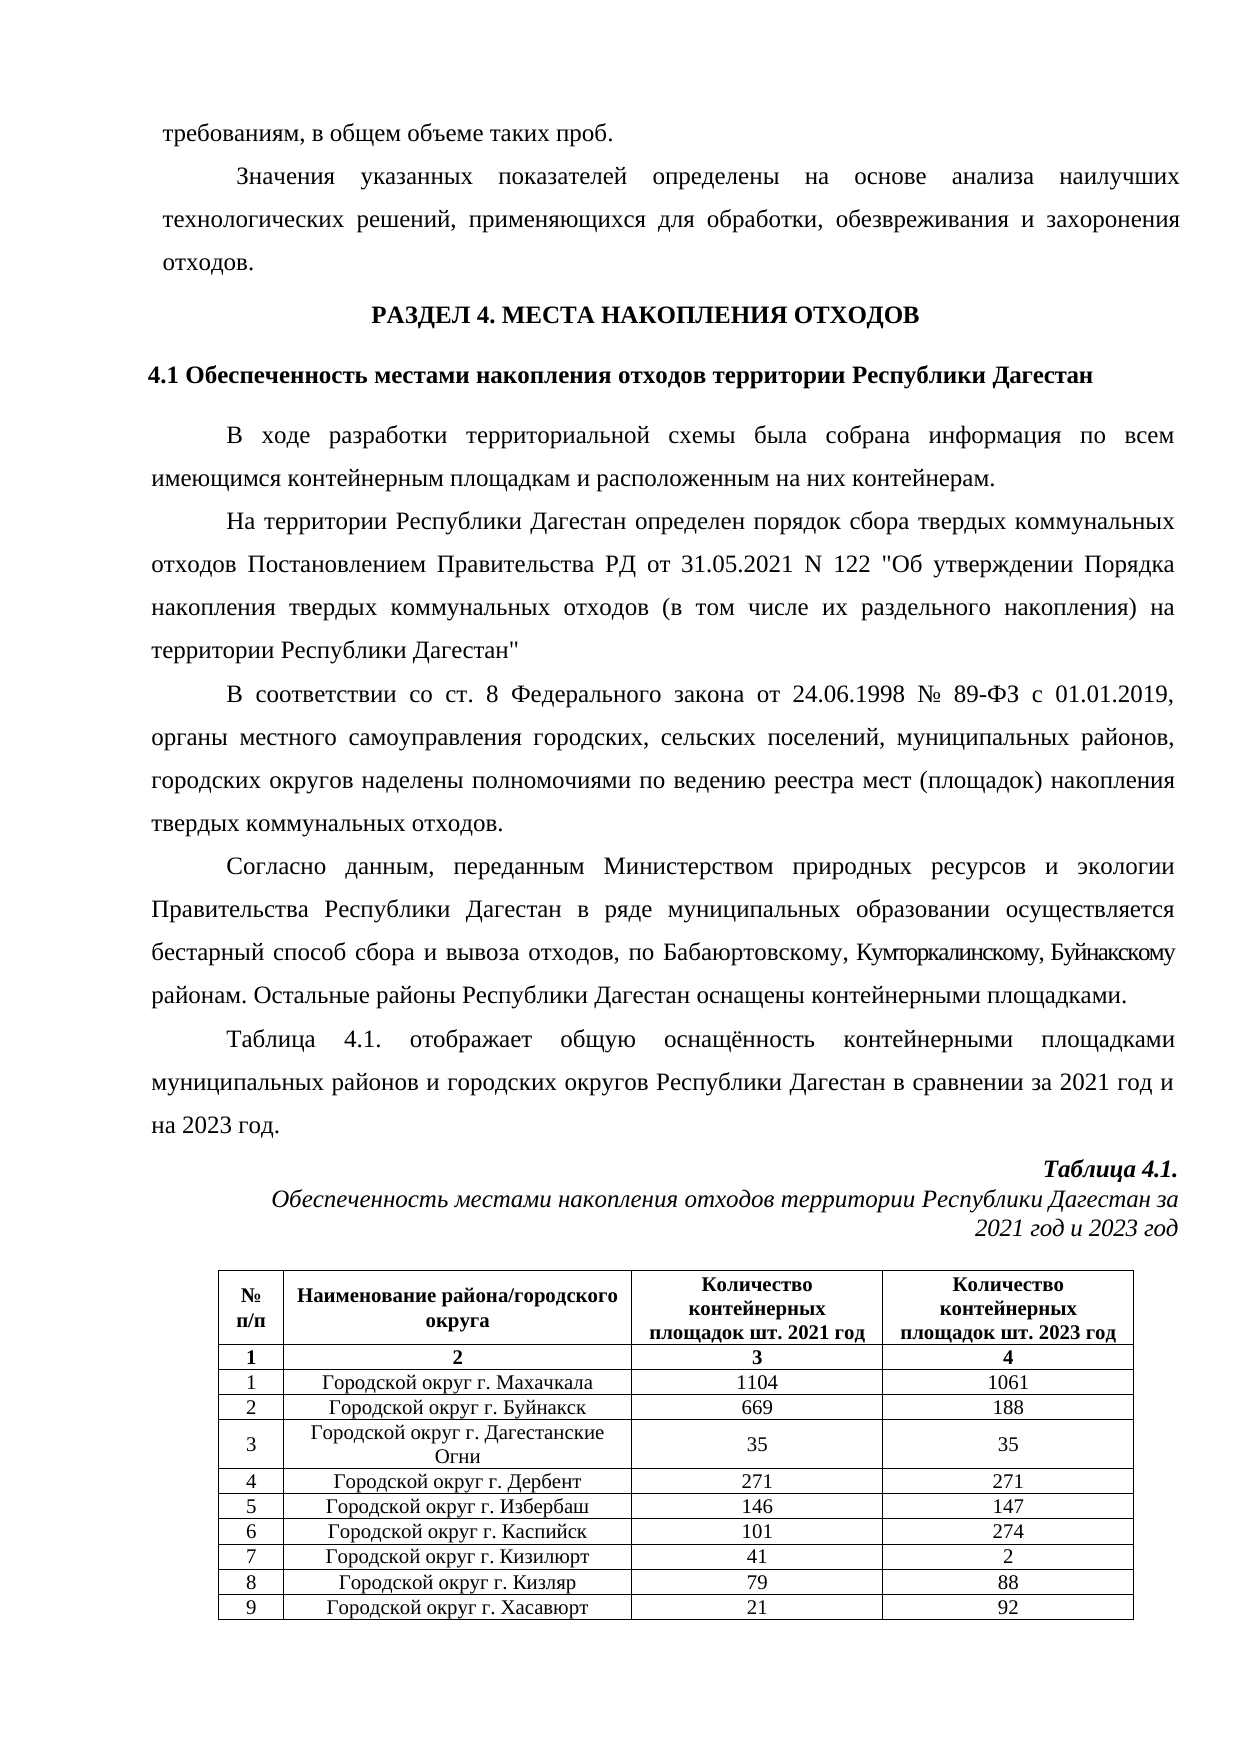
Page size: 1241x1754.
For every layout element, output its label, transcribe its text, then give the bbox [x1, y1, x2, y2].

table_cell Городской округ г. Буйнакск [284, 1395, 631, 1419]
table_cell 3 [632, 1345, 882, 1369]
table_cell 41 [632, 1545, 882, 1568]
text На территории Республики Дагестан определен порядок сбора твердых коммунальных отходов Постановлением Правительства РД от 31.05.2021 N 122 "Об утверждении Порядка накопления твердых коммунальных отходов (в том числе их раздельного накопления) на территории Республики Дагестан" [151, 506, 1176, 664]
text В соответствии со ст. 8 Федерального закона от 24.06.1998 № 89-ФЗ с 01.01.2019, органы местного самоуправления городских, сельских поселений, муниципальных районов, городских округов наделены полномочиями по ведению реестра мест (площадок) накопления твердых коммунальных отходов. [151, 679, 1176, 837]
table_cell 1104 [632, 1370, 882, 1394]
table_cell 2 [219, 1395, 283, 1419]
table_cell Городской округ г. Махачкала [284, 1370, 631, 1394]
subtitle Таблица 4.1. [148, 1154, 1181, 1182]
table_header Количество контейнерных площадок шт. 2023 год [883, 1271, 1133, 1344]
subtitle 4.1 Обеспеченность местами накопления отходов территории Республики Дагестан [148, 360, 1234, 389]
table_cell 1 [219, 1345, 283, 1369]
text Таблица 4.1. отображает общую оснащённость контейнерными площадками муниципальных районов и городских округов Республики Дагестан в сравнении за 2021 год и на 2023 год. [151, 1024, 1175, 1139]
table_cell 188 [883, 1395, 1133, 1419]
table_cell 7 [219, 1545, 283, 1568]
table_cell 21 [632, 1595, 882, 1619]
table_cell 4 [219, 1469, 283, 1493]
text Обеспеченность местами накопления отходов территории Республики Дагестан за 2021 год и 2023 год [148, 1184, 1181, 1242]
table_cell 1061 [883, 1370, 1133, 1394]
table_cell 2 [284, 1345, 631, 1369]
table_cell 79 [632, 1570, 882, 1594]
table_cell 274 [883, 1519, 1133, 1543]
table_cell 271 [632, 1469, 882, 1493]
table_header Количество контейнерных площадок шт. 2021 год [632, 1271, 882, 1344]
table_cell 2 [883, 1545, 1133, 1568]
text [162, 118, 1181, 147]
table_cell 271 [883, 1469, 1133, 1493]
table_cell 92 [883, 1595, 1133, 1619]
table_cell 9 [219, 1595, 283, 1619]
table_cell 5 [219, 1494, 283, 1518]
table_cell Городской округ г. Избербаш [284, 1494, 631, 1518]
table_cell Городской округ г. Кизляр [284, 1570, 631, 1594]
table_cell 1 [219, 1370, 283, 1394]
table_cell Городской округ г. Дербент [284, 1469, 631, 1493]
table_cell Городской округ г. Кизилюрт [284, 1545, 631, 1568]
table_cell Городской округ г. Дагестанские Огни [284, 1420, 631, 1468]
table_header Наименование района/городского округа [284, 1271, 631, 1344]
table_cell Городской округ г. Хасавюрт [284, 1595, 631, 1619]
table_cell 146 [632, 1494, 882, 1518]
table_cell Городской округ г. Каспийск [284, 1519, 631, 1543]
table_cell 147 [883, 1494, 1133, 1518]
table_cell 8 [219, 1570, 283, 1594]
text В ходе разработки территориальной схемы была собрана информация по всем имеющимся контейнерным площадкам и расположенным на них контейнерам. [151, 420, 1176, 492]
text Согласно данным, переданным Министерством природных ресурсов и экологии Правительства Республики Дагестан в ряде муниципальных образовании осуществляется бестарный способ сбора и вывоза отходов, по Бабаюртовскому, Кумторкалинскому, Буйнакскому районам. Остальные районы Республики Дагестан оснащены контейнерными площадками. [151, 851, 1176, 1009]
subtitle РАЗДЕЛ 4. МЕСТА НАКОПЛЕНИЯ ОТХОДОВ [118, 300, 1173, 329]
text Значения указанных показателей определены на основе анализа наилучших технологических решений, применяющихся для обработки, обезвреживания и захоронения отходов. [162, 161, 1181, 276]
table_cell 669 [632, 1395, 882, 1419]
table_cell 88 [883, 1570, 1133, 1594]
table_cell 35 [632, 1420, 882, 1468]
table_cell 4 [883, 1345, 1133, 1369]
table_cell 6 [219, 1519, 283, 1543]
table_cell 101 [632, 1519, 882, 1543]
table_cell 35 [883, 1420, 1133, 1468]
table_cell 3 [219, 1420, 283, 1468]
table_header № п/п [219, 1271, 283, 1344]
